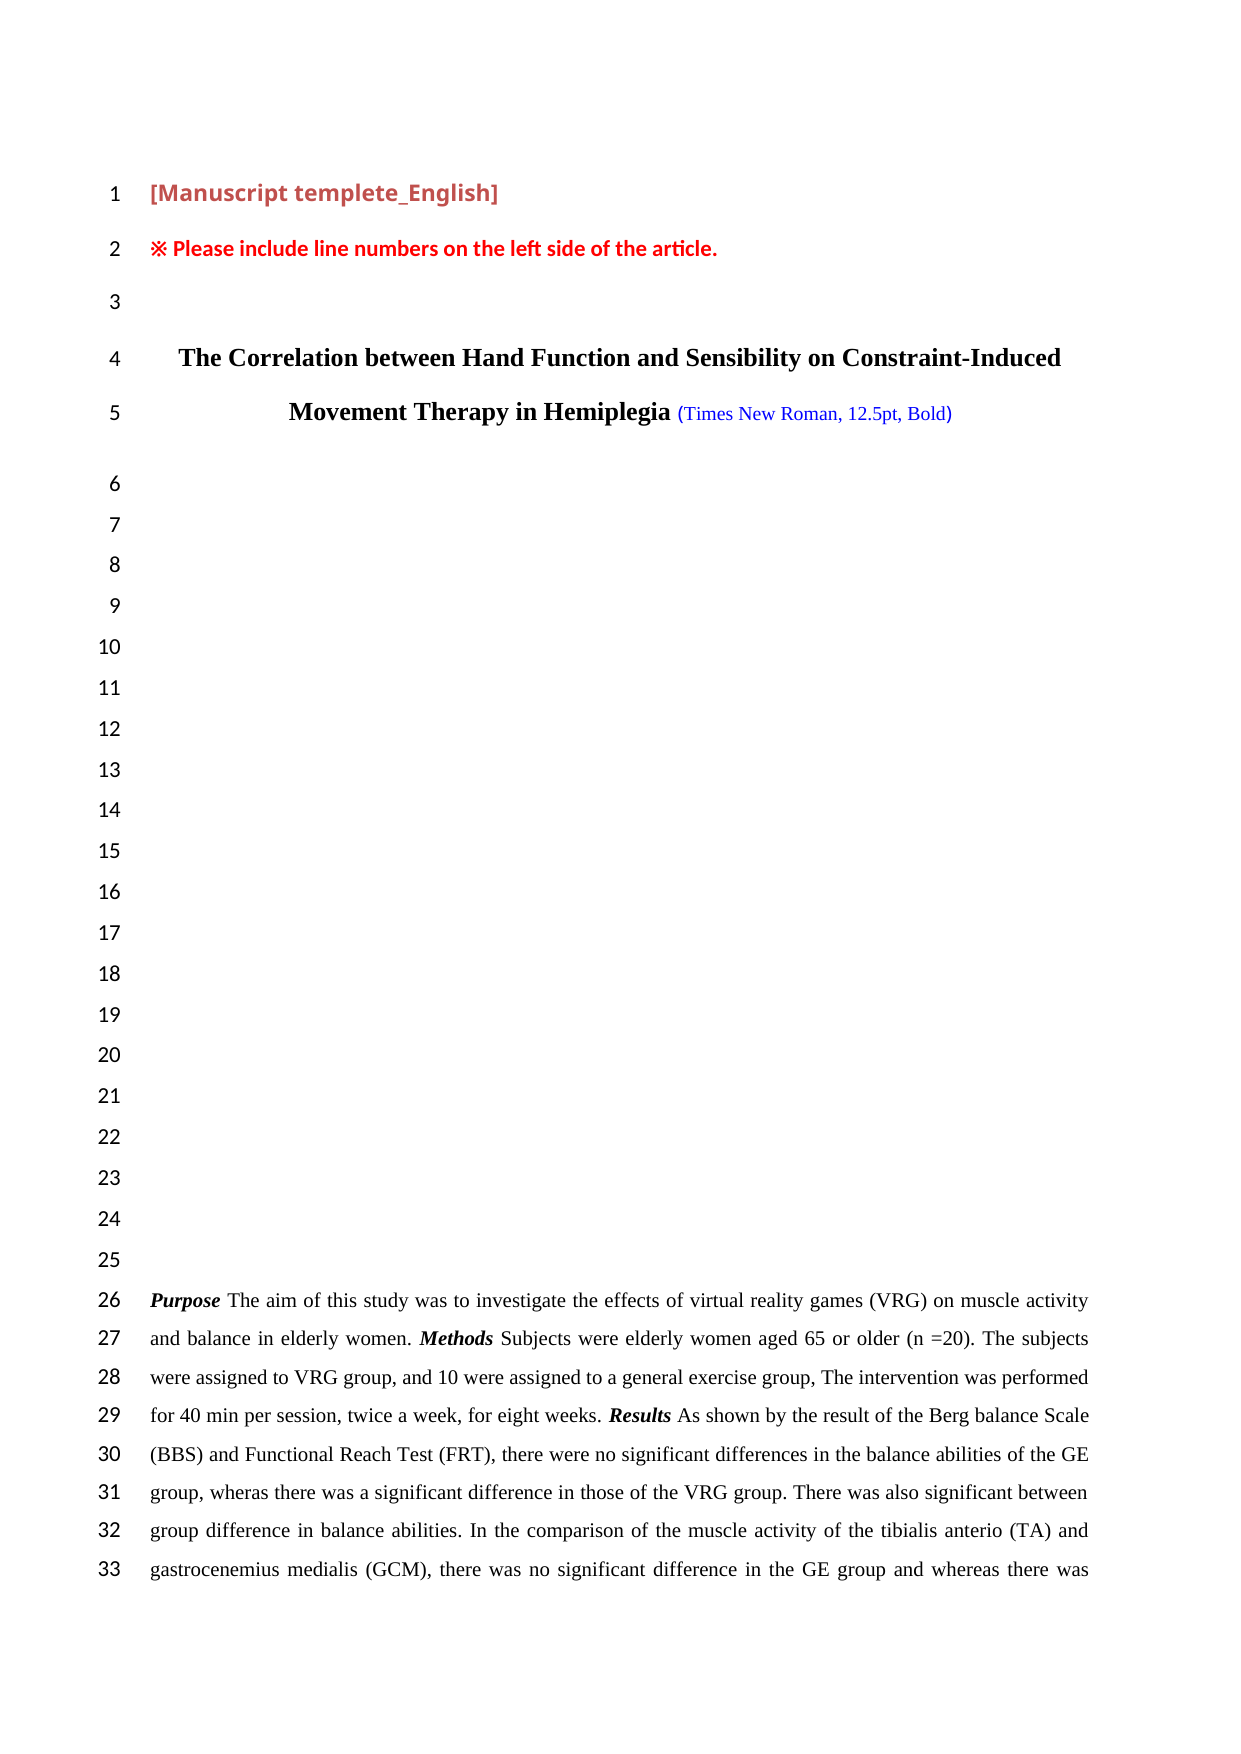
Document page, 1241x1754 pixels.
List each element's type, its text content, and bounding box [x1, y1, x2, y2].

text The Correlation between Hand Function and Sensibility on Constraint-Induced Movement Therapy in Hemiplegia (Times New Roman, 12.5pt, Bold) [150, 342, 1090, 426]
text [Manuscript templete_English] [150, 177, 1090, 208]
text ※ Please include line numbers on the left side of the article. [150, 234, 1090, 262]
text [150, 1288, 1090, 1581]
